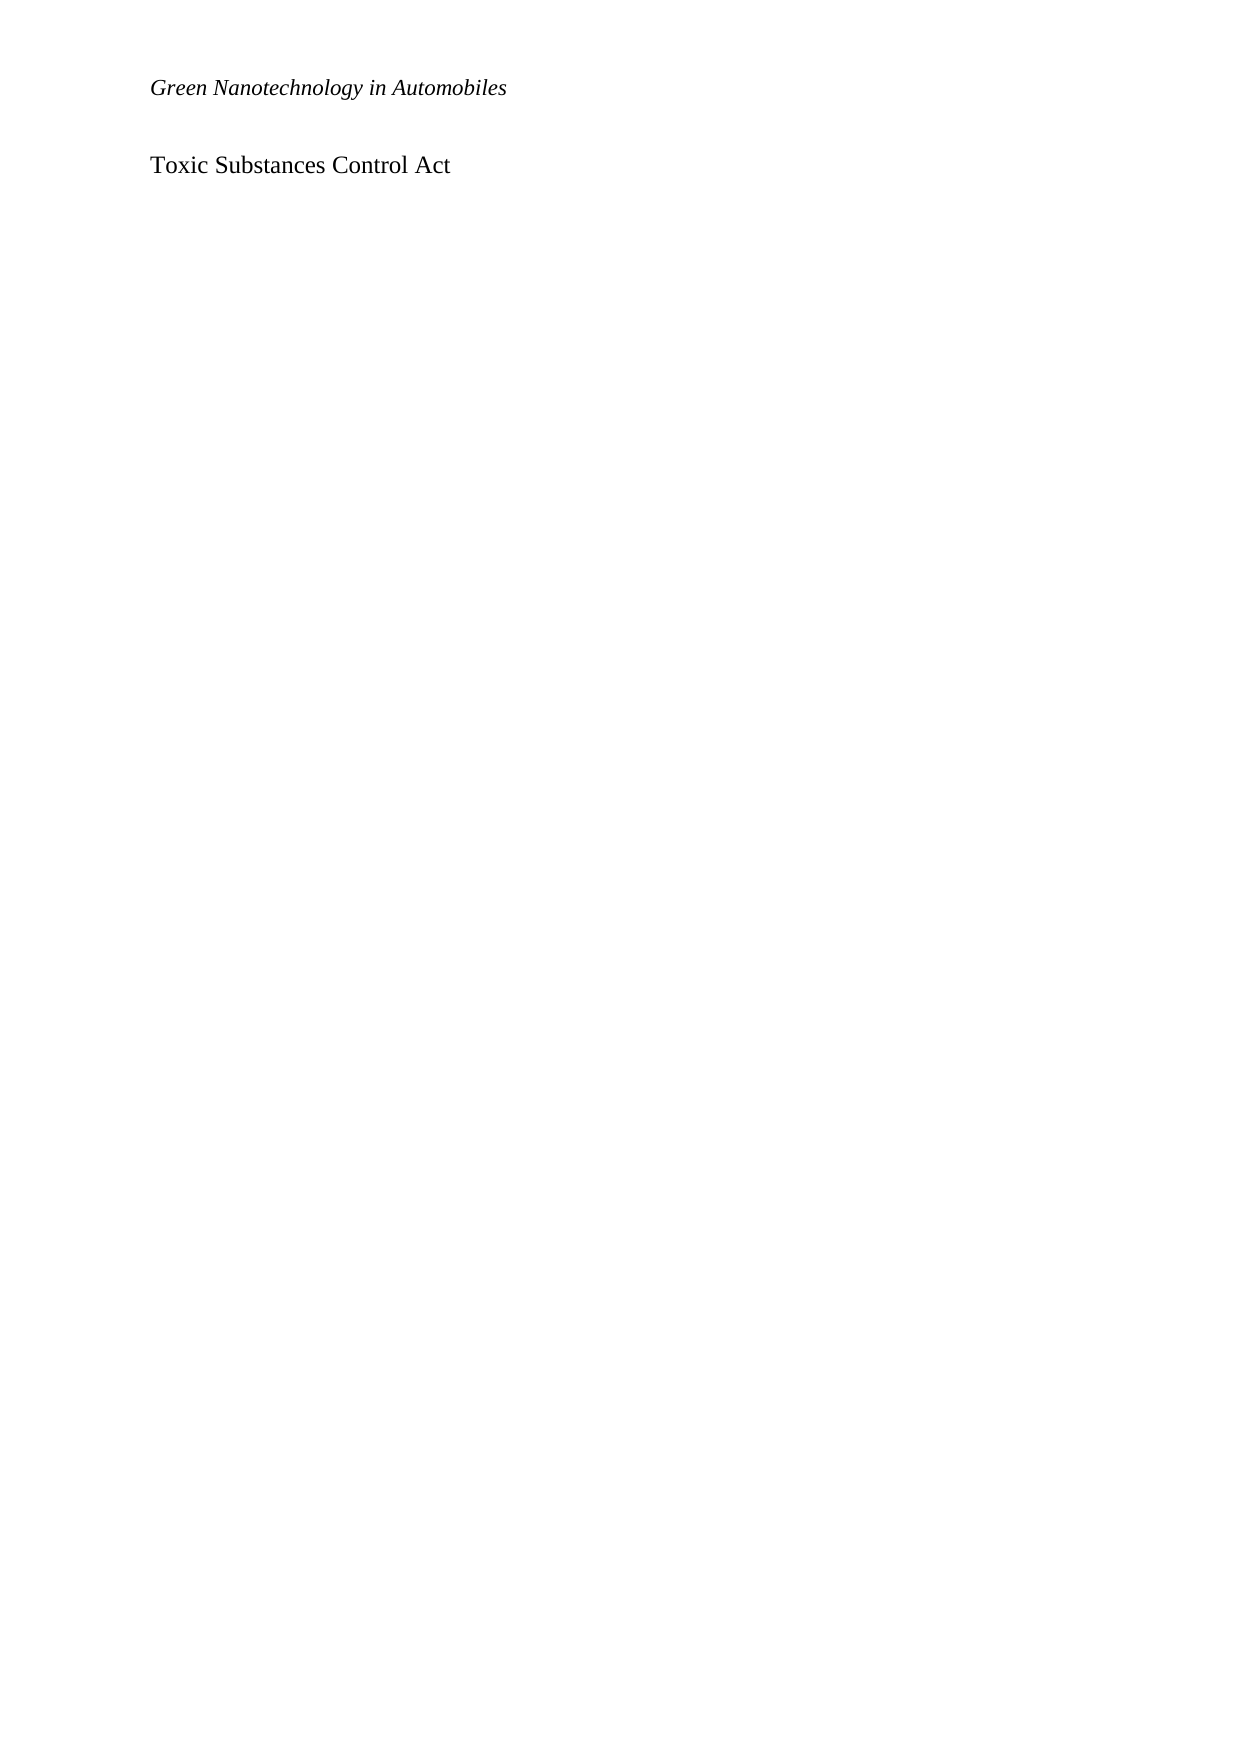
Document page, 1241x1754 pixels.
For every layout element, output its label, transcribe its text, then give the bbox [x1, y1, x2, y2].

text Toxic Substances Control Act [150, 150, 1090, 179]
